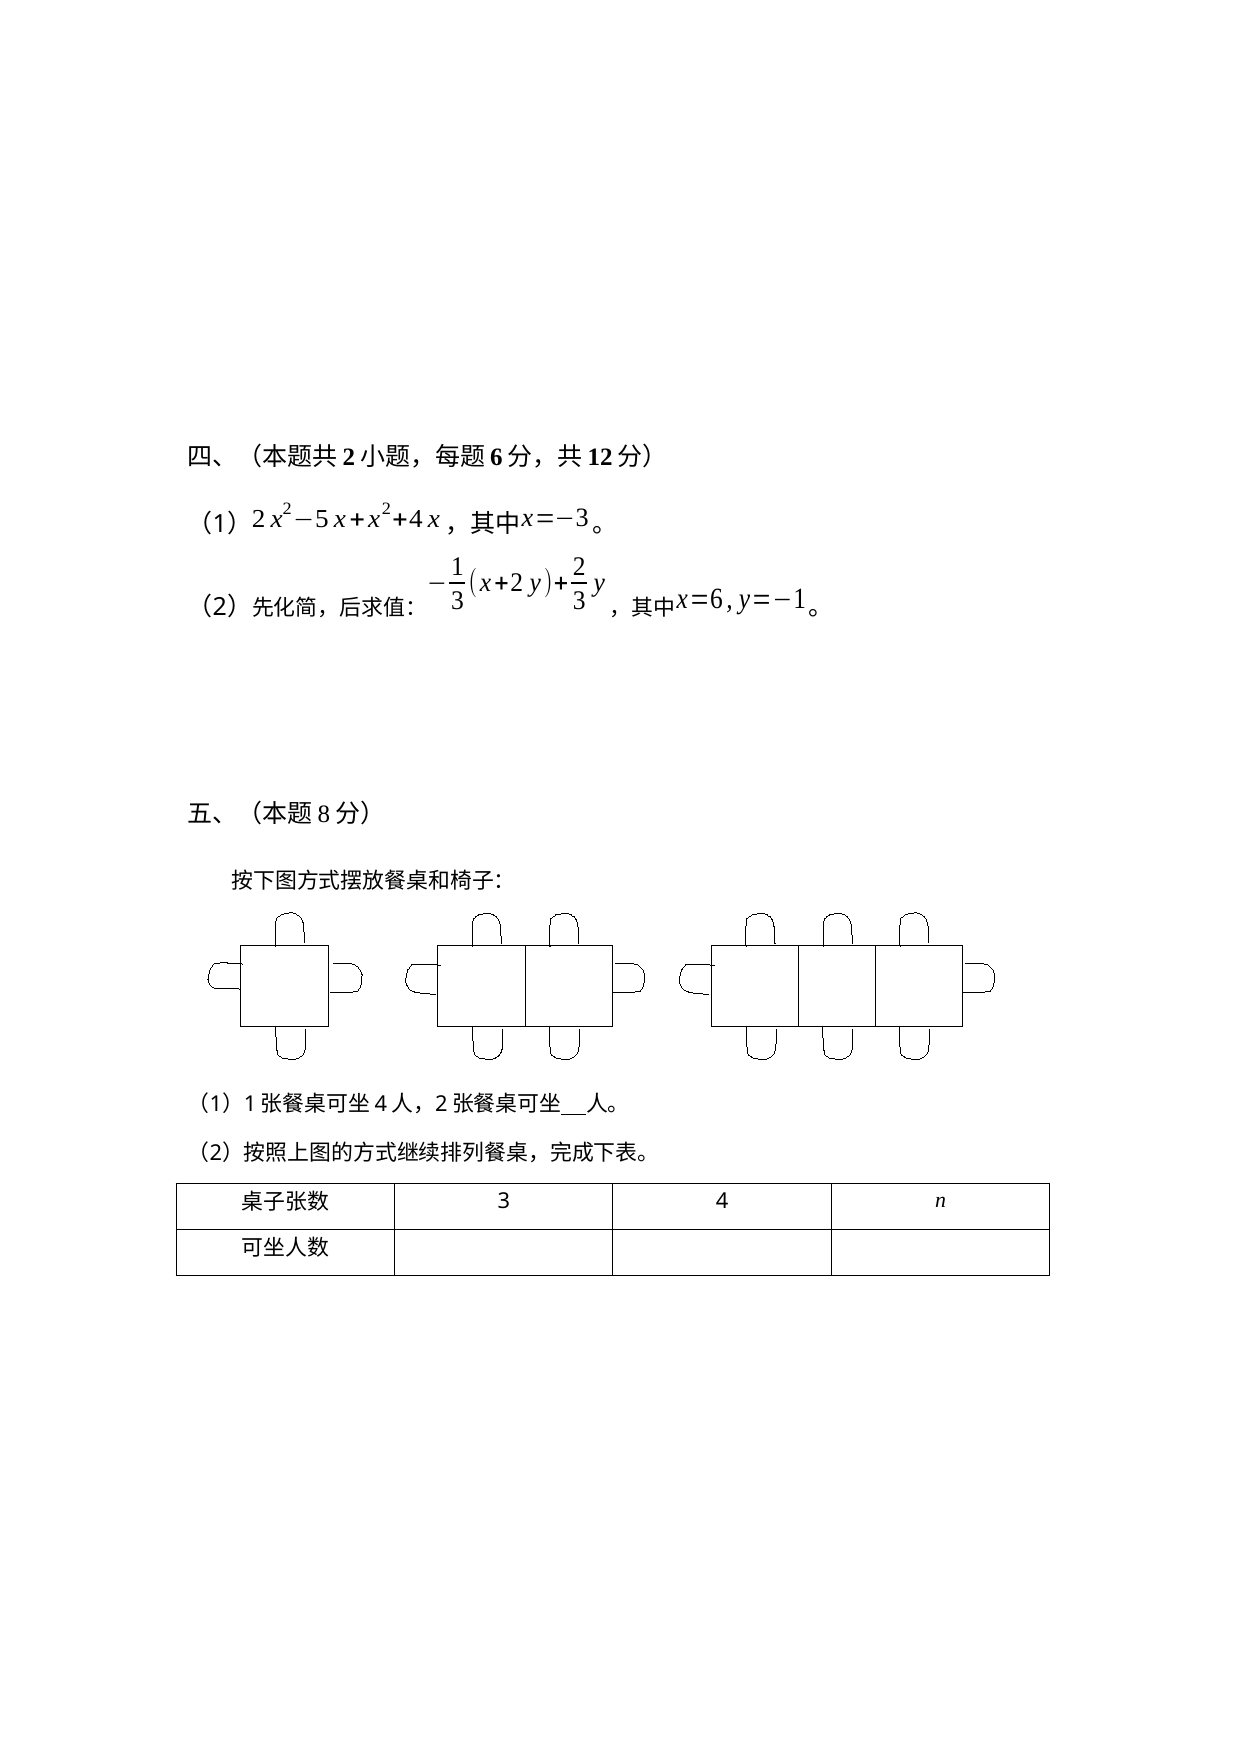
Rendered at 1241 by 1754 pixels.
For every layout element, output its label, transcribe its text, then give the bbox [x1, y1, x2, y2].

table_cell [613, 1230, 831, 1275]
text （1），其中。 [187, 487, 1053, 552]
text （2）按照上图的方式继续排列餐桌，完成下表。 [187, 1134, 1053, 1167]
text （1）1张餐桌可坐4人，2张餐桌可坐 人。 [187, 1086, 1053, 1118]
text 按下图方式摆放餐桌和椅子： [187, 863, 1053, 895]
text 四、（本题共2小题，每题6分，共12分） [187, 422, 1053, 487]
table_header n [832, 1184, 1049, 1229]
table_header 3 [395, 1184, 612, 1229]
table_cell 可坐人数 [177, 1230, 394, 1275]
table_cell [832, 1230, 1049, 1275]
table_cell [395, 1230, 612, 1275]
text 五、（本题8分） [187, 779, 1053, 844]
table_header 4 [613, 1184, 831, 1229]
table_header 桌子张数 [177, 1184, 394, 1229]
text （2）先化简，后求值：，其中。 [187, 552, 1053, 649]
